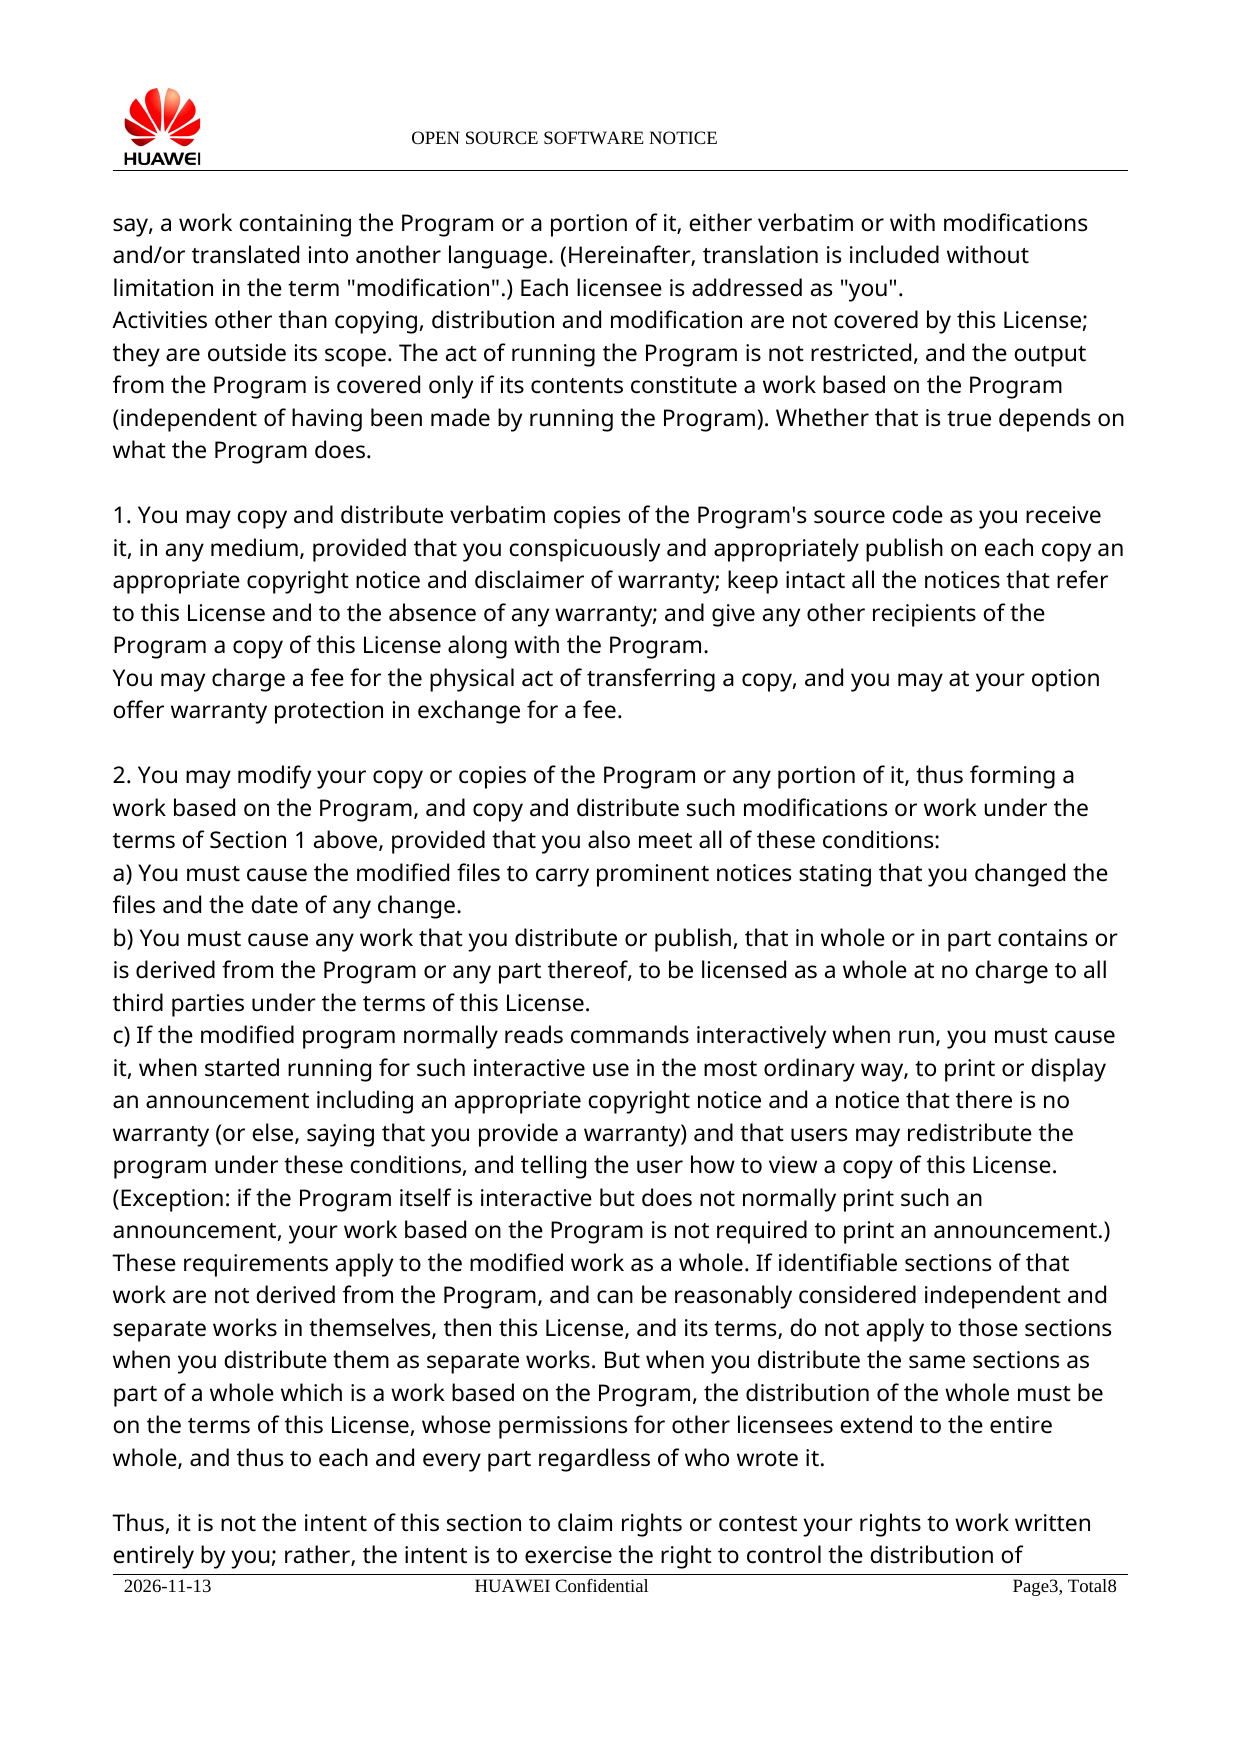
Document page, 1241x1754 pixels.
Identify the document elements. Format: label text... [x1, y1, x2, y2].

text You may charge a fee for the physical act of transferring a copy, and you may at your option offer warranty protection in exchange for a fee. [112, 661, 1128, 726]
text b) You must cause any work that you distribute or publish, that in whole or in part contains or is derived from the Program or any part thereof, to be licensed as a whole at no charge to all third parties under the terms of this License. [112, 921, 1128, 1019]
text Activities other than copying, distribution and modification are not covered by this License; they are outside its scope. The act of running the Program is not restricted, and the output from the Program is covered only if its contents constitute a work based on the Program (independent of having been made by running the Program). Whether that is true depends on what the Program does. [112, 304, 1128, 466]
text 2. You may modify your copy or copies of the Program or any portion of it, thus forming a work based on the Program, and copy and distribute such modifications or work under the terms of Section 1 above, provided that you also meet all of these conditions: [112, 759, 1128, 856]
text a) You must cause the modified files to carry prominent notices stating that you changed the files and the date of any change. [112, 856, 1128, 921]
text c) If the modified program normally reads commands interactively when run, you must cause it, when started running for such interactive use in the most ordinary way, to print or display an announcement including an appropriate copyright notice and a notice that there is no warranty (or else, saying that you provide a warranty) and that users may redistribute the program under these conditions, and telling the user how to view a copy of this License. (Exception: if the Program itself is interactive but does not normally print such an announcement, your work based on the Program is not required to print an announcement.) [112, 1019, 1128, 1246]
picture [124, 88, 201, 165]
text 1. You may copy and distribute verbatim copies of the Program's source code as you receive it, in any medium, provided that you conspicuously and appropriately publish on each copy an appropriate copyright notice and disclaimer of warranty; keep intact all the notices that refer to this License and to the absence of any warranty; and give any other recipients of the Program a copy of this License along with the Program. [112, 499, 1128, 661]
text These requirements apply to the modified work as a whole. If identifiable sections of that work are not derived from the Program, and can be reasonably considered independent and separate works in themselves, then this License, and its terms, do not apply to those sections when you distribute them as separate works. But when you distribute the same sections as part of a whole which is a work based on the Program, the distribution of the whole must be on the terms of this License, whose permissions for other licensees extend to the entire whole, and thus to each and every part regardless of who wrote it. [112, 1246, 1128, 1474]
